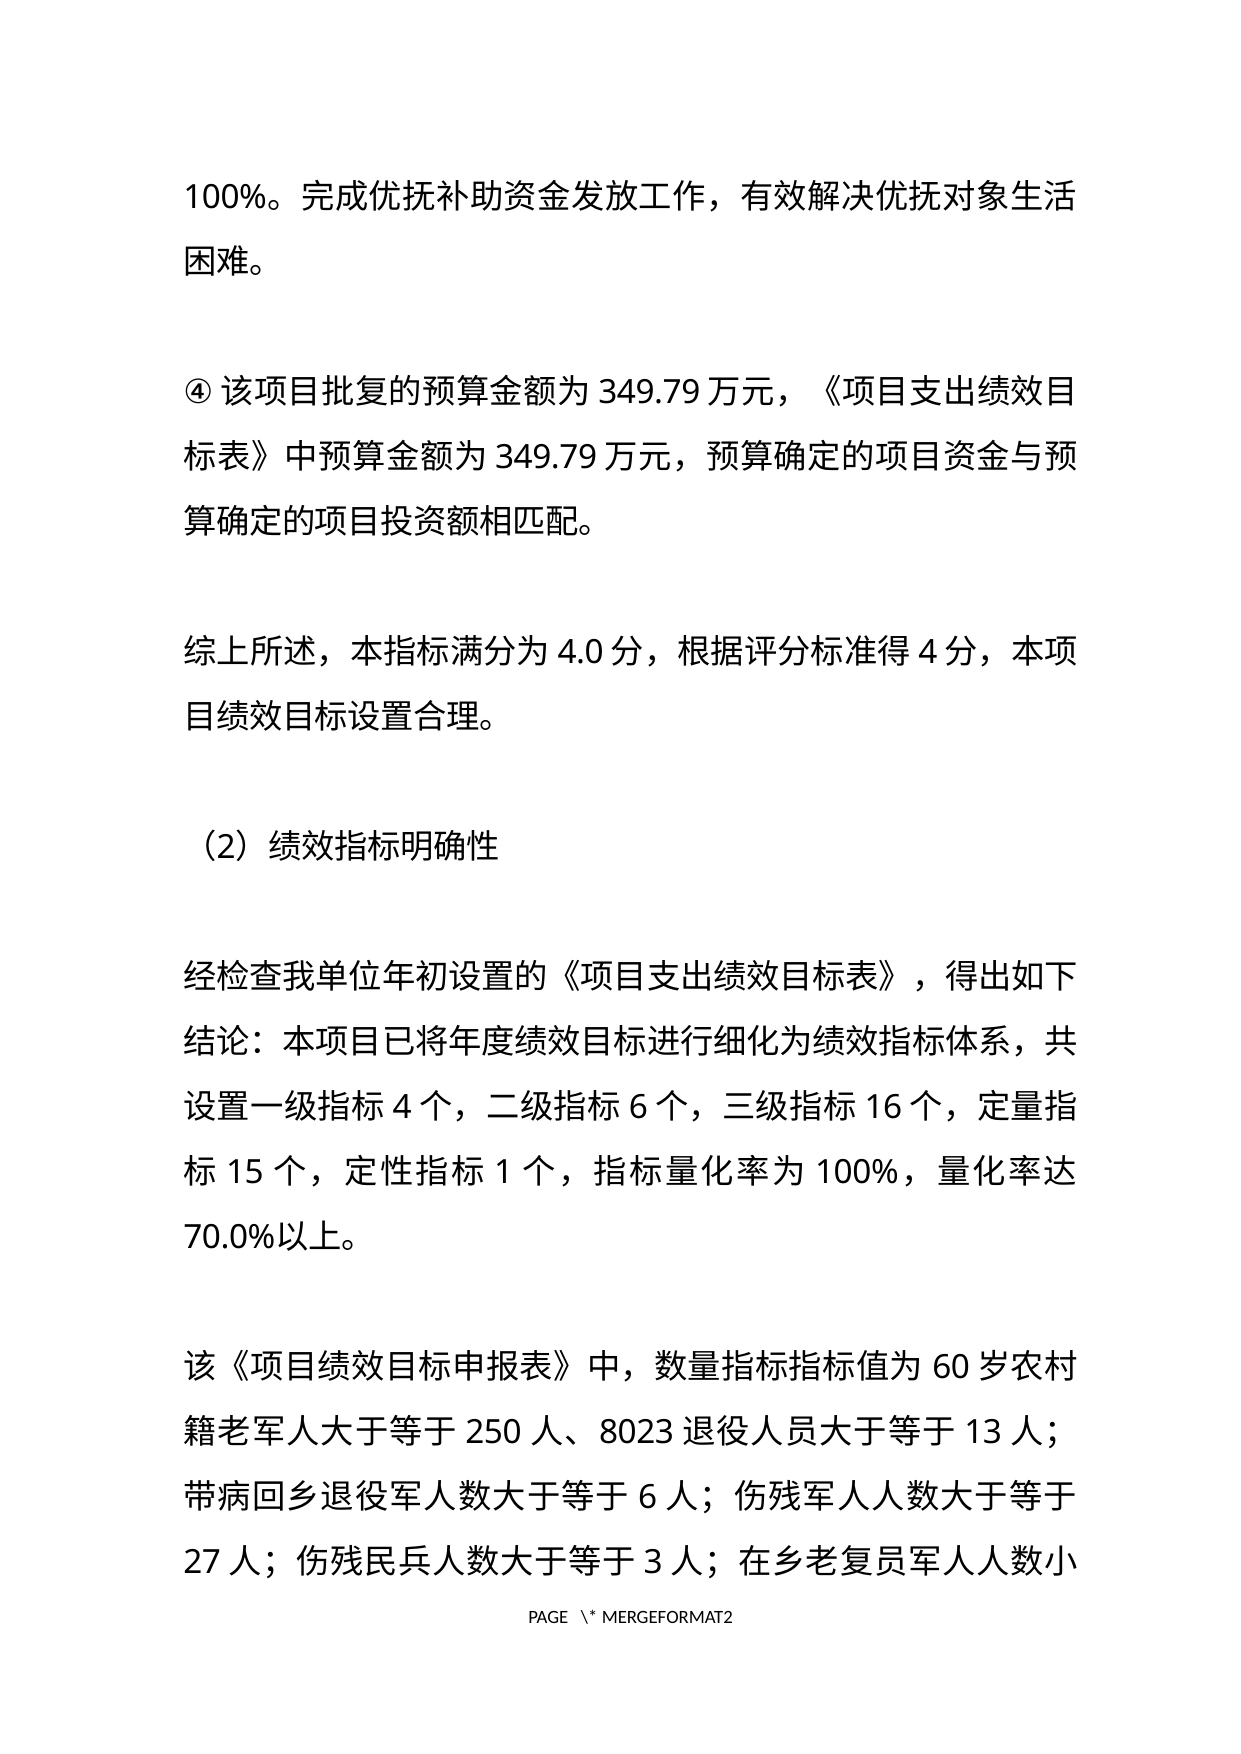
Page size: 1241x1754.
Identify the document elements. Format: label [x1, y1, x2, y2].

text [183, 162, 1078, 1592]
